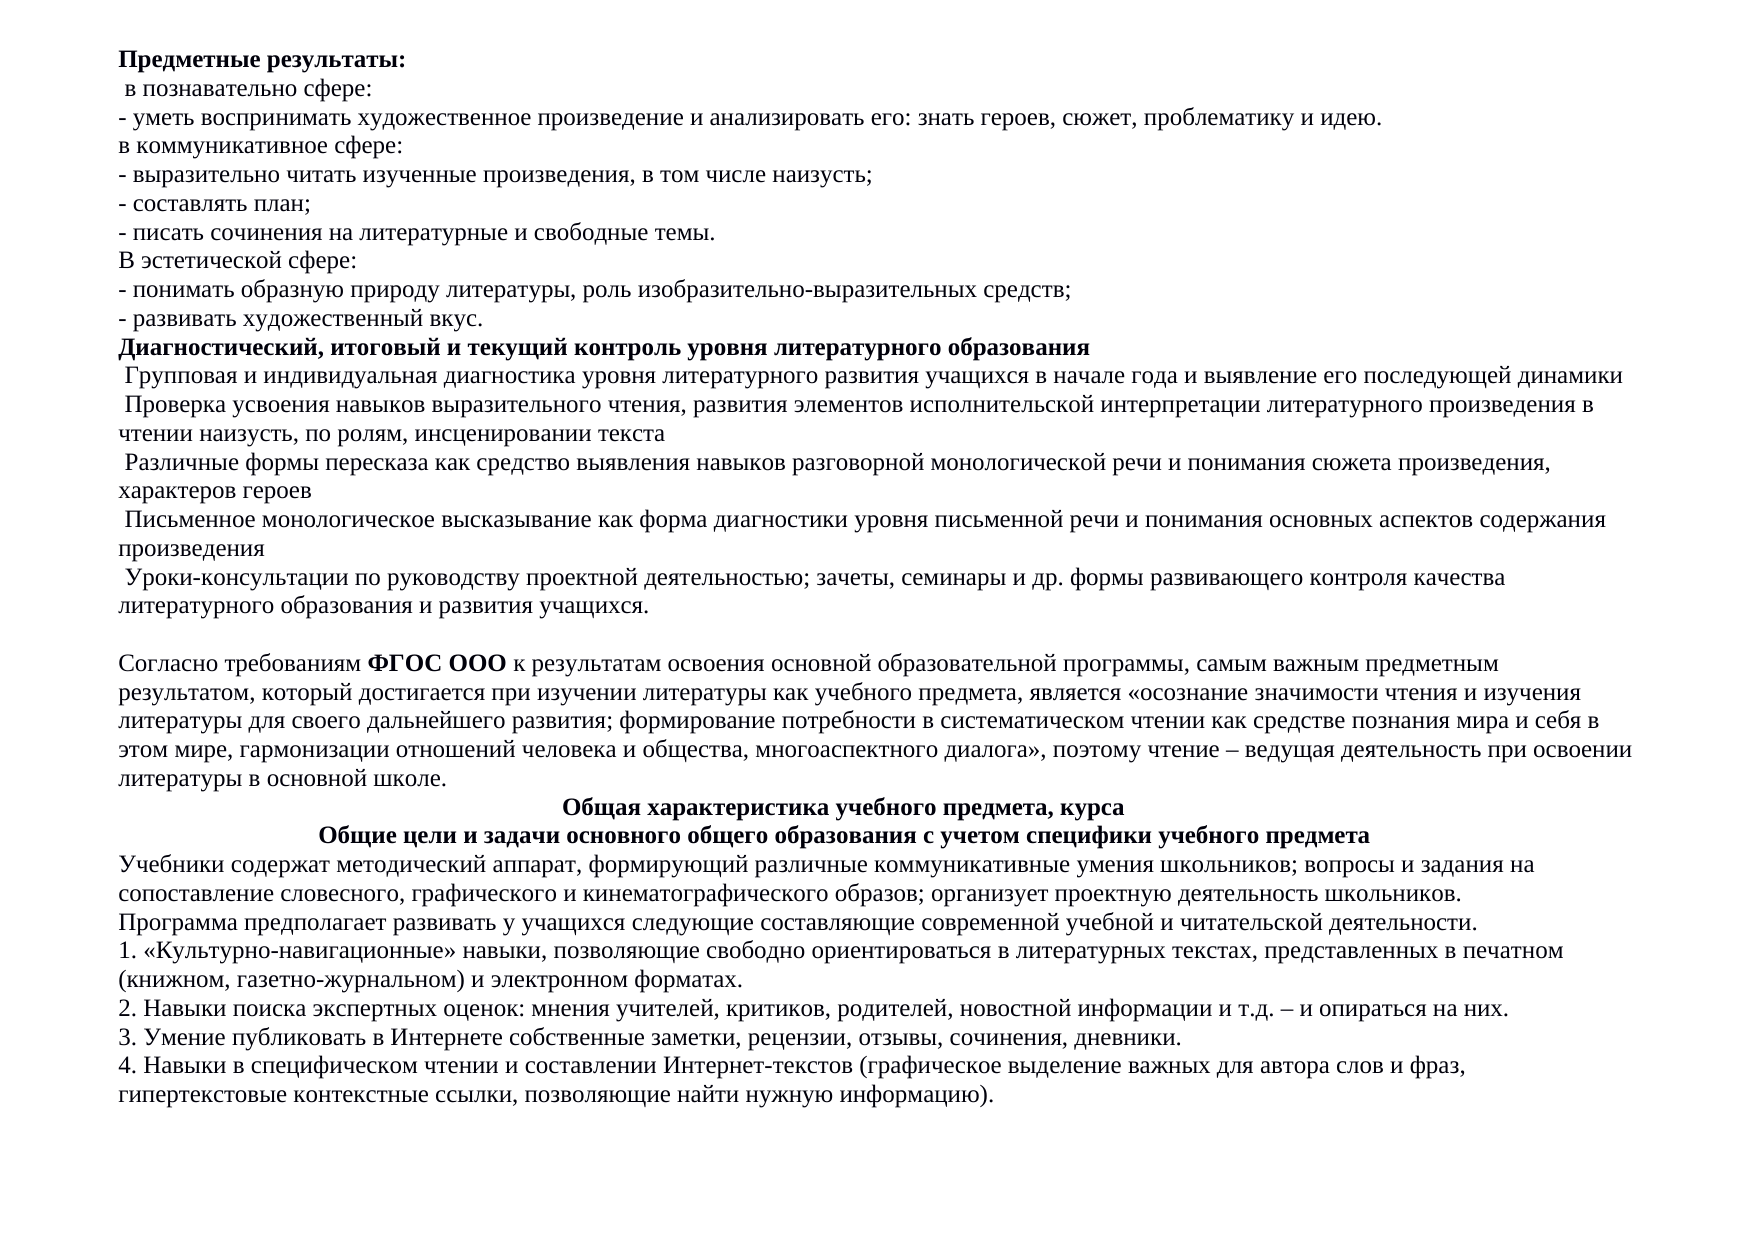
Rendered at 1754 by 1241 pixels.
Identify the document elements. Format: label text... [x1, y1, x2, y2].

text Общая характеристика учебного предмета, курса [118, 792, 1636, 821]
text Групповая и индивидуальная диагностика уровня литературного развития учащихся в начале года и выявление его последующей динамики [118, 361, 1636, 389]
text Общие цели и задачи основного общего образования с учетом специфики учебного предмета [118, 821, 1636, 849]
text Диагностический, итоговый и текущий контроль уровня литературного образования [118, 332, 1636, 361]
text - писать сочинения на литературные и свободные темы. [118, 217, 1636, 246]
text - составлять план; [118, 188, 1636, 217]
text - понимать образную природу литературы, роль изобразительно-выразительных средств; [118, 274, 1636, 303]
text 2. Навыки поиска экспертных оценок: мнения учителей, критиков, родителей, новостной информации и т.д. – и опираться на них. [118, 993, 1636, 1022]
text 4. Навыки в специфическом чтении и составлении Интернет-текстов (графическое выделение важных для автора слов и фраз, гипертекстовые контекстные ссылки, позволяющие найти нужную информацию). [118, 1051, 1636, 1108]
text - развивать художественный вкус. [118, 303, 1636, 332]
text - выразительно читать изученные произведения, в том числе наизусть; [118, 159, 1636, 188]
text Письменное монологическое высказывание как форма диагностики уровня письменной речи и понимания основных аспектов содержания произведения [118, 504, 1636, 562]
text Предметные результаты: [118, 44, 1636, 73]
text 3. Умение публиковать в Интернете собственные заметки, рецензии, отзывы, сочинения, дневники. [118, 1022, 1636, 1051]
text 1. «Культурно-навигационные» навыки, позволяющие свободно ориентироваться в литературных текстах, представленных в печатном (книжном, газетно-журнальном) и электронном форматах. [118, 936, 1636, 993]
text Программа предполагает развивать у учащихся следующие составляющие современной учебной и читательской деятельности. [118, 907, 1636, 936]
text Учебники содержат методический аппарат, формирующий различные коммуникативные умения школьников; вопросы и задания на сопоставление словесного, графического и кинематографического образов; организует проектную деятельность школьников. [118, 849, 1636, 907]
text В эстетической сфере: [118, 246, 1636, 274]
text в коммуникативное сфере: [118, 131, 1636, 159]
text Проверка усвоения навыков выразительного чтения, развития элементов исполнительской интерпретации литературного произведения в чтении наизусть, по ролям, инсценировании текста [118, 389, 1636, 447]
text Согласно требованиям ФГОС ООО к результатам освоения основной образовательной программы, самым важным предметным результатом, который достигается при изучении литературы как учебного предмета, является «осознание значимости чтения и изучения литературы для своего дальнейшего развития; формирование потребности в систематическом чтении как средстве познания мира и себя в этом мире, гармонизации отношений человека и общества, многоаспектного диалога», поэтому чтение – ведущая деятельность при освоении литературы в основной школе. [118, 648, 1636, 792]
text в познавательно сфере: [118, 73, 1636, 102]
text Уроки-консультации по руководству проектной деятельностью; зачеты, семинары и др. формы развивающего контроля качества литературного образования и развития учащихся. [118, 562, 1636, 619]
text Различные формы пересказа как средство выявления навыков разговорной монологической речи и понимания сюжета произведения, характеров героев [118, 447, 1636, 504]
text - уметь воспринимать художественное произведение и анализировать его: знать героев, сюжет, проблематику и идею. [118, 102, 1636, 131]
